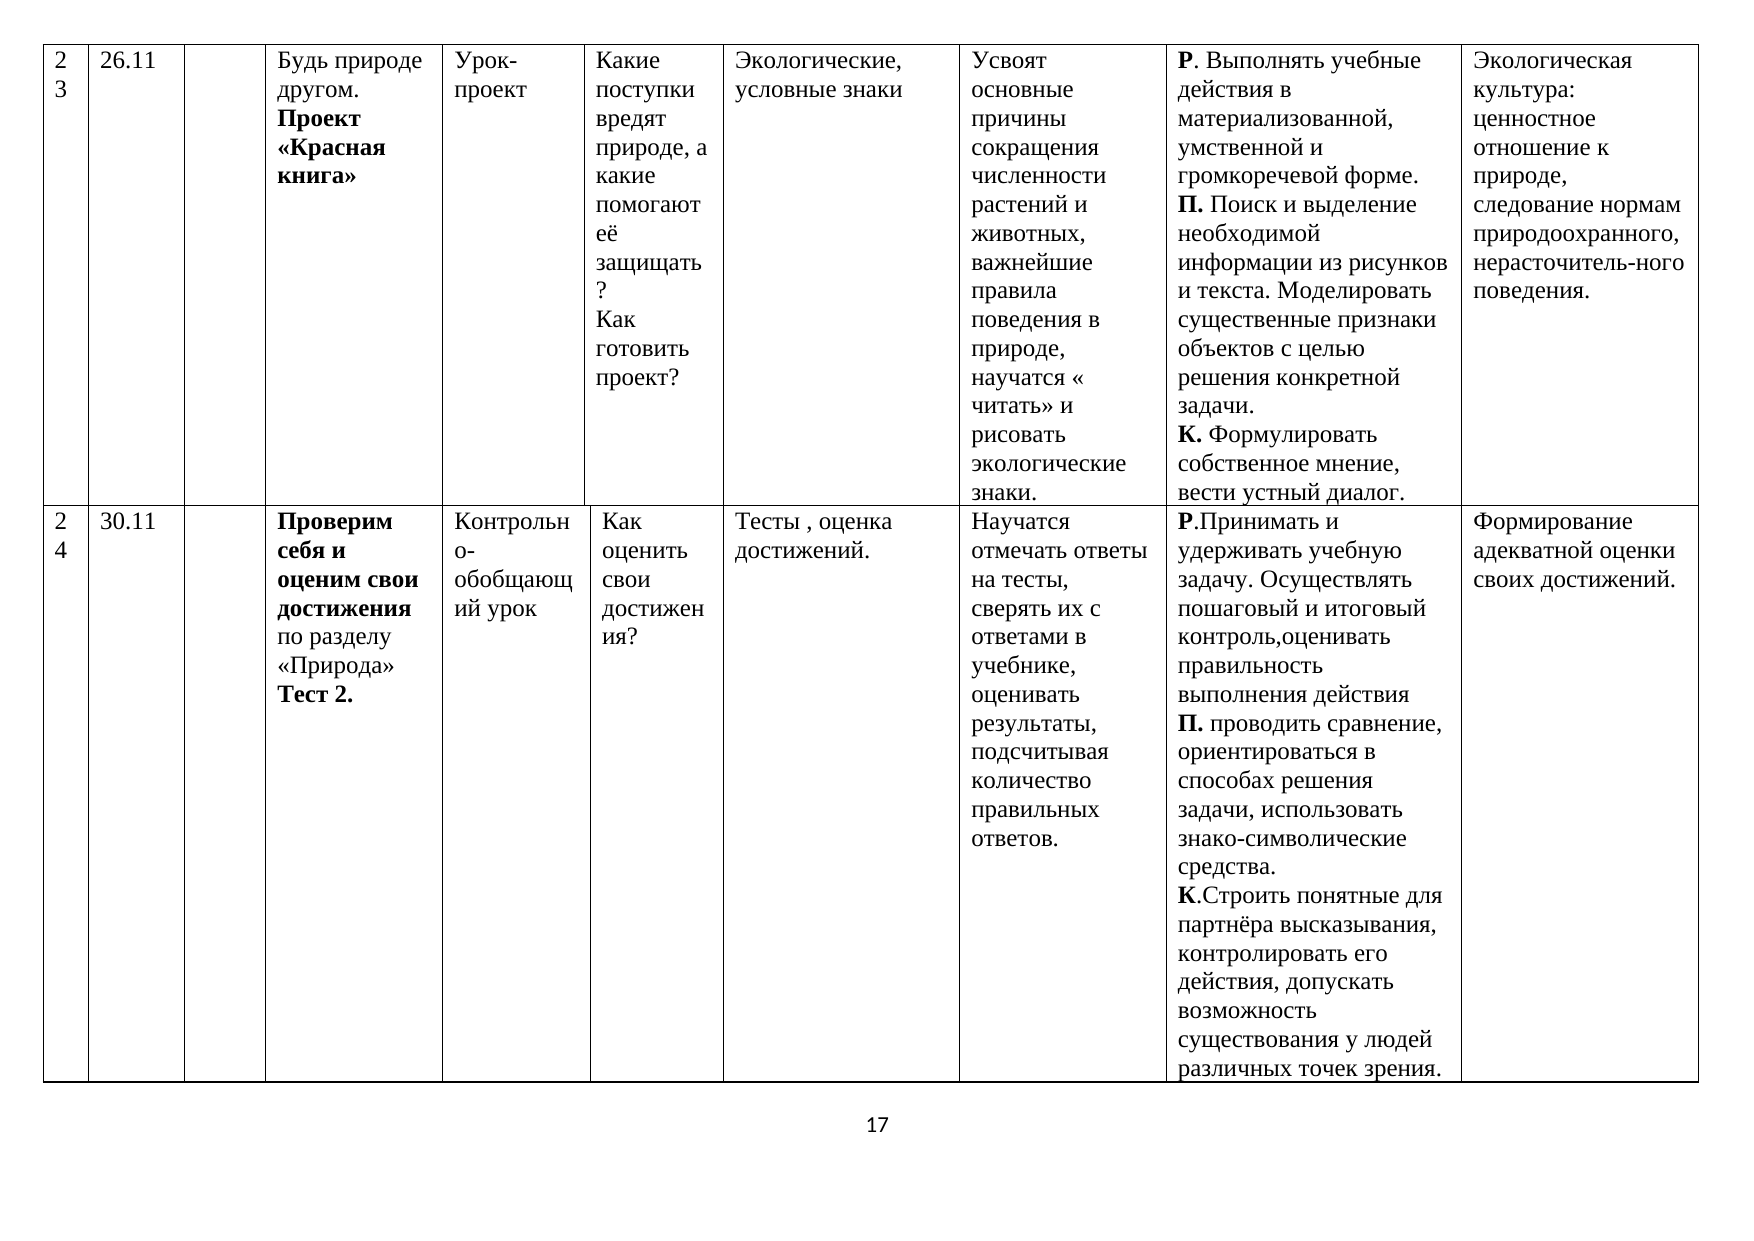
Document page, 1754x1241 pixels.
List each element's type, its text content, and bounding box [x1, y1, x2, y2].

table_cell [185, 45, 265, 505]
table_cell Экологическая культура: ценностное отношение к природе, следование нормам природоохранного, нерасточитель-ного поведения. [1462, 45, 1698, 505]
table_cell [724, 506, 959, 1081]
table_cell 24 [44, 506, 88, 1081]
table_cell 26.11 [89, 45, 184, 505]
table_cell Экологические, условные знаки [724, 45, 959, 505]
table_cell Какие поступки вредят природе, а какие помогают её защищать? Как готовить проект? [585, 45, 723, 505]
table_cell 23 [44, 45, 88, 505]
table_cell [266, 506, 442, 1081]
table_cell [1167, 506, 1461, 1081]
table_cell 30.11 [89, 506, 184, 1081]
table_cell [185, 506, 265, 1081]
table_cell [1462, 506, 1698, 1081]
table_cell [960, 506, 1166, 1081]
table_cell Урок-проект [443, 45, 584, 505]
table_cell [591, 506, 723, 1081]
table_cell Р. Выполнять учебные действия в материализованной, умственной и громкоречевой форме. П. Поиск и выделение необходимой информации из рисунков и текста. Моделировать существенные признаки объектов с целью решения конкретной задачи. К. Формулировать собственное мнение, вести устный диалог. [1167, 45, 1461, 505]
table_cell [443, 506, 590, 1081]
table_cell Усвоят основные причины сокращения численности растений и животных, важнейшие правила поведения в природе, научатся « читать» и рисовать экологические знаки. [960, 45, 1166, 505]
table_cell Будь природе другом. Проект «Красная книга» [266, 45, 442, 505]
